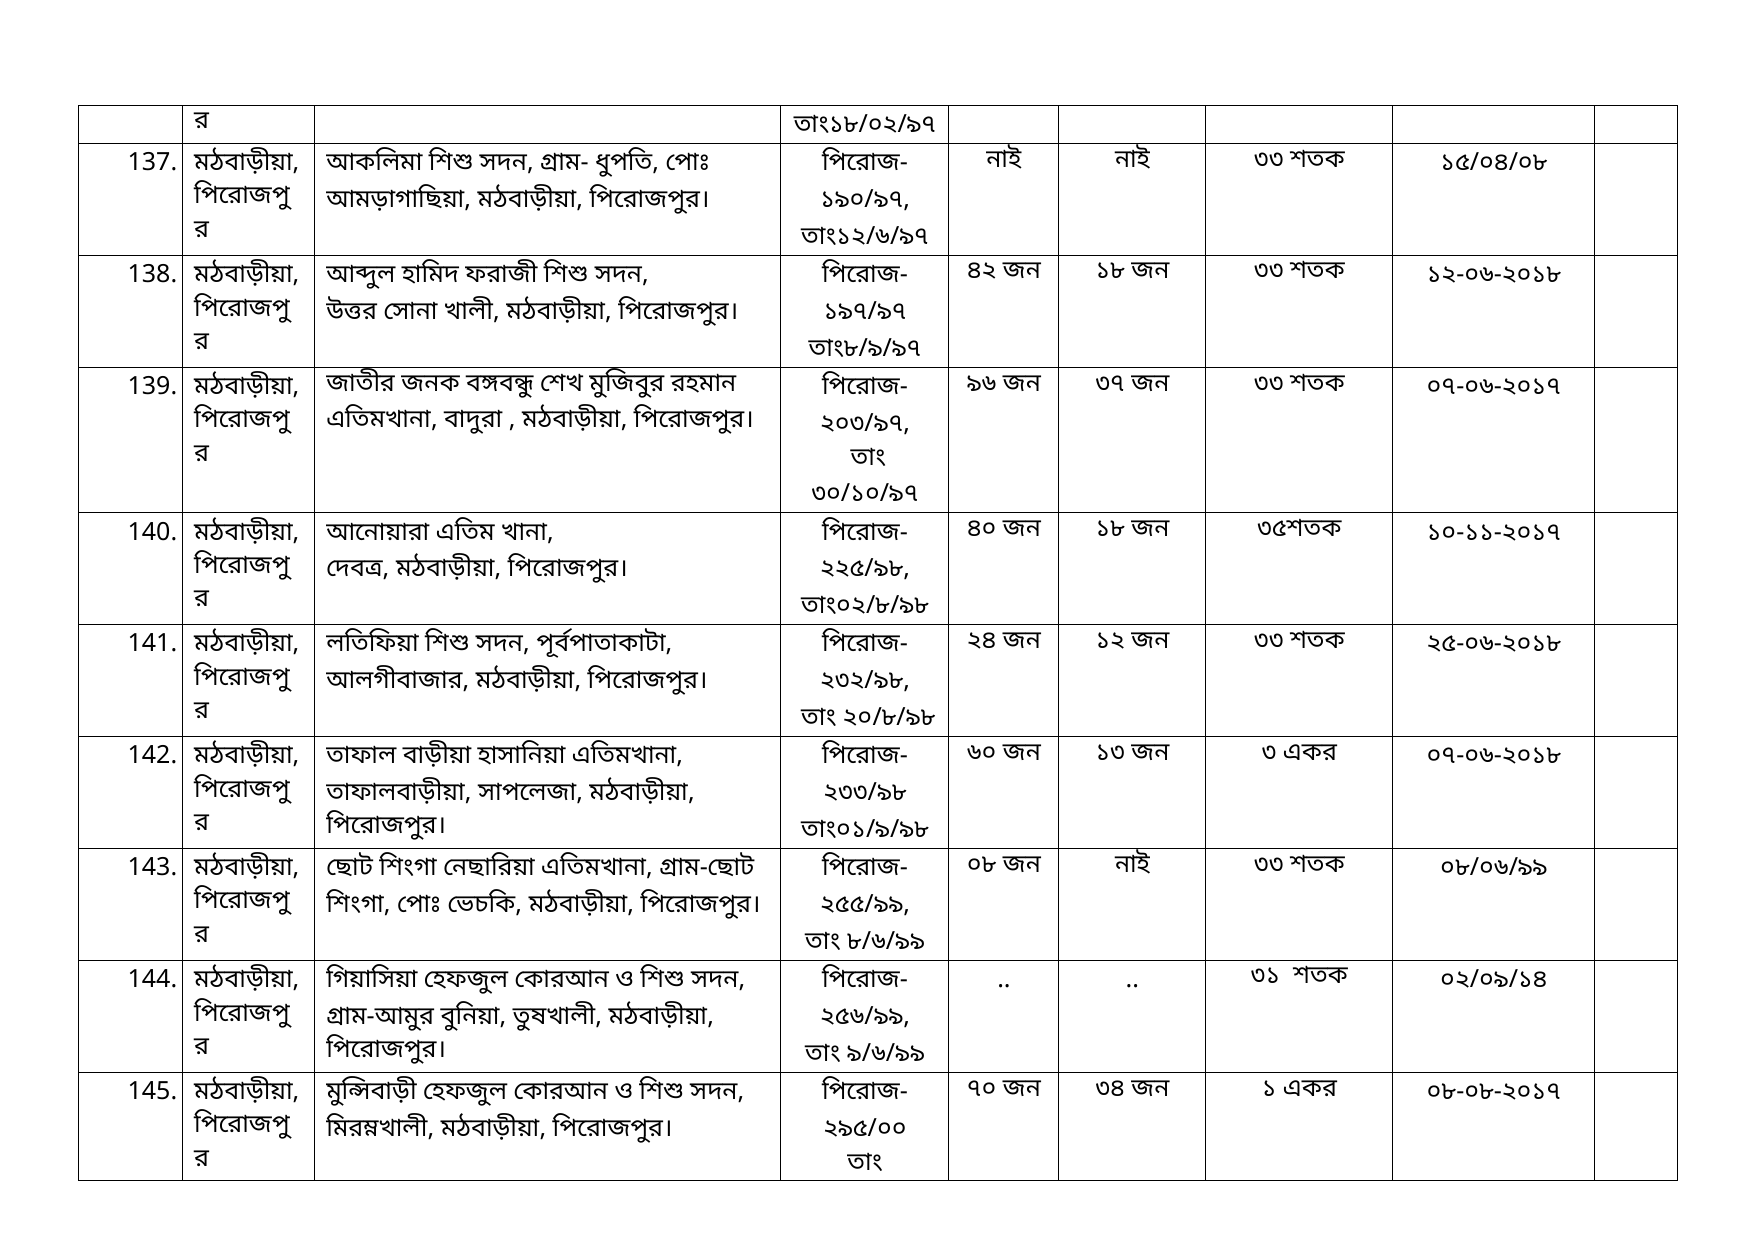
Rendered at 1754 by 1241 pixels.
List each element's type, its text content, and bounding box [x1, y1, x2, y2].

table_cell পিরোজ-২০৩/৯৭, তাং ৩০/১০/৯৭ [781, 368, 948, 512]
table_cell মঠবাড়ীয়া, পিরোজপুর [183, 961, 314, 1072]
table_cell [1595, 256, 1677, 367]
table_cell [315, 106, 780, 143]
table_cell ০২/০৯/১৪ [1393, 961, 1594, 1072]
table_cell ০৭-০৬-২০১৭ [1393, 368, 1594, 512]
table_cell ১২-০৬-২০১৮ [1393, 256, 1594, 367]
table_cell [79, 256, 182, 367]
table_cell .. [1059, 961, 1205, 1072]
table_cell পিরোজ-২৫৬/৯৯, তাং ৯/৬/৯৯ [781, 961, 948, 1072]
table_cell ১২ জন [1059, 625, 1205, 736]
table_cell মঠবাড়ীয়া, পিরোজপুর [183, 1073, 314, 1180]
table_cell -- [949, 106, 1058, 143]
table_cell মঠবাড়ীয়া, পিরোজপুর [183, 256, 314, 367]
table_cell আকলিমা শিশু সদন, গ্রাম- ধুপতি, পোঃ আমড়াগাছিয়া, মঠবাড়ীয়া, পিরোজপুর। [315, 144, 780, 255]
table_cell ৩৩ শতক [1206, 256, 1392, 367]
table_cell ১৩ জন [1059, 737, 1205, 848]
table_cell ৩ একর [1206, 737, 1392, 848]
table_cell .. [949, 961, 1058, 1072]
table_cell [79, 106, 182, 143]
table_cell [1595, 625, 1677, 736]
table_cell পিরোজ-২৩৩/৯৮ তাং০১/৯/৯৮ [781, 737, 948, 848]
table_cell [79, 368, 182, 512]
table_cell [1595, 144, 1677, 255]
table_cell মঠবাড়ীয়া, পিরোজপুর [183, 625, 314, 736]
table_cell ০৪/০১/১৮ [1393, 106, 1594, 143]
table_cell ৩৩ শতক [1206, 625, 1392, 736]
table_cell -- [1059, 106, 1205, 143]
table_cell ২৪ জন [949, 625, 1058, 736]
table_cell [1595, 513, 1677, 624]
table_cell ০৮-০৮-২০১৭ [1393, 1073, 1594, 1180]
table_cell মঠবাড়ীয়া, পিরোজপুর [183, 513, 314, 624]
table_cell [315, 1073, 780, 1180]
table_cell ৩৭ শতক [1206, 106, 1392, 143]
table_cell পিরোজ-১৯০/৯৭, তাং১২/৬/৯৭ [781, 144, 948, 255]
table_cell ১০-১১-২০১৭ [1393, 513, 1594, 624]
table_cell ৩৩ শতক [1206, 144, 1392, 255]
table_cell পিরোজ-২২৫/৯৮, তাং০২/৮/৯৮ [781, 513, 948, 624]
table_cell মঠবাড়ীয়া, পিরোজপুর [183, 737, 314, 848]
table_cell ০৮/০৬/৯৯ [1393, 849, 1594, 960]
table_cell ৩১ শতক [1206, 961, 1392, 1072]
table_cell মঠবাড়ীয়া, পিরোজপুর [183, 849, 314, 960]
table_cell [79, 513, 182, 624]
table_cell ৩৪ জন [1059, 1073, 1205, 1180]
table_cell [79, 849, 182, 960]
table_cell ৬০ জন [949, 737, 1058, 848]
table_cell ১৮ জন [1059, 256, 1205, 367]
table_cell [79, 625, 182, 736]
table_cell তাফাল বাড়ীয়া হাসানিয়া এতিমখানা, তাফালবাড়ীয়া, সাপলেজা, মঠবাড়ীয়া, পিরোজপুর। [315, 737, 780, 848]
table_cell ৪২ জন [949, 256, 1058, 367]
table_cell ছোট শিংগা নেছারিয়া এতিমখানা, গ্রাম-ছোট শিংগা, পোঃ ভেচকি, মঠবাড়ীয়া, পিরোজপুর। [315, 849, 780, 960]
table_cell ৪০ জন [949, 513, 1058, 624]
table_cell ৩৩ শতক [1206, 368, 1392, 512]
table_cell মঠবাড়ীয়া, পিরোজপুর [183, 368, 314, 512]
table_cell পিরোজ-২৩২/৯৮, তাং ২০/৮/৯৮ [781, 625, 948, 736]
table_cell ৩৭ জন [1059, 368, 1205, 512]
table_cell [1595, 368, 1677, 512]
table_cell ১ একর [1206, 1073, 1392, 1180]
table_cell [1595, 106, 1677, 143]
table_cell [79, 961, 182, 1072]
table_cell [1595, 1073, 1677, 1180]
table_cell [79, 737, 182, 848]
table_cell ১৮ জন [1059, 513, 1205, 624]
table_cell [1595, 961, 1677, 1072]
table_cell [79, 1073, 182, 1180]
table_cell নাই [1059, 144, 1205, 255]
table_cell ৩৫শতক [1206, 513, 1392, 624]
table_cell লতিফিয়া শিশু সদন, পূর্বপাতাকাটা, আলগীবাজার, মঠবাড়ীয়া, পিরোজপুর। [315, 625, 780, 736]
table_cell আব্দুল হামিদ ফরাজী শিশু সদন, উত্তর সোনা খালী, মঠবাড়ীয়া, পিরোজপুর। [315, 256, 780, 367]
table_cell নাই [1059, 849, 1205, 960]
table_cell ০৮ জন [949, 849, 1058, 960]
table_cell [1595, 737, 1677, 848]
table_cell ৭০ জন [949, 1073, 1058, 1180]
table_cell গিয়াসিয়া হেফজুল কোরআন ও শিশু সদন, গ্রাম-আমুর বুনিয়া, তুষখালী, মঠবাড়ীয়া, পিরোজপুর। [315, 961, 780, 1072]
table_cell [781, 1073, 948, 1180]
table_cell আনোয়ারা এতিম খানা, দেবত্র, মঠবাড়ীয়া, পিরোজপুর। [315, 513, 780, 624]
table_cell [781, 106, 948, 143]
table_cell পিরোজ-১৯৭/৯৭ তাং৮/৯/৯৭ [781, 256, 948, 367]
table_cell মঠবাড়ীয়া, পিরোজপুর [183, 106, 314, 143]
table_cell [1595, 849, 1677, 960]
table_cell [79, 144, 182, 255]
table_cell পিরোজ-২৫৫/৯৯, তাং ৮/৬/৯৯ [781, 849, 948, 960]
table_cell নাই [949, 144, 1058, 255]
table_cell জাতীর জনক বঙ্গবন্ধু শেখ মুজিবুর রহমান এতিমখানা, বাদুরা , মঠবাড়ীয়া, পিরোজপুর। [315, 368, 780, 512]
table_cell ৩৩ শতক [1206, 849, 1392, 960]
table_cell মঠবাড়ীয়া, পিরোজপুর [183, 144, 314, 255]
table_cell ২৫-০৬-২০১৮ [1393, 625, 1594, 736]
table_cell ৯৬ জন [949, 368, 1058, 512]
table_cell ০৭-০৬-২০১৮ [1393, 737, 1594, 848]
table_cell ১৫/০৪/০৮ [1393, 144, 1594, 255]
